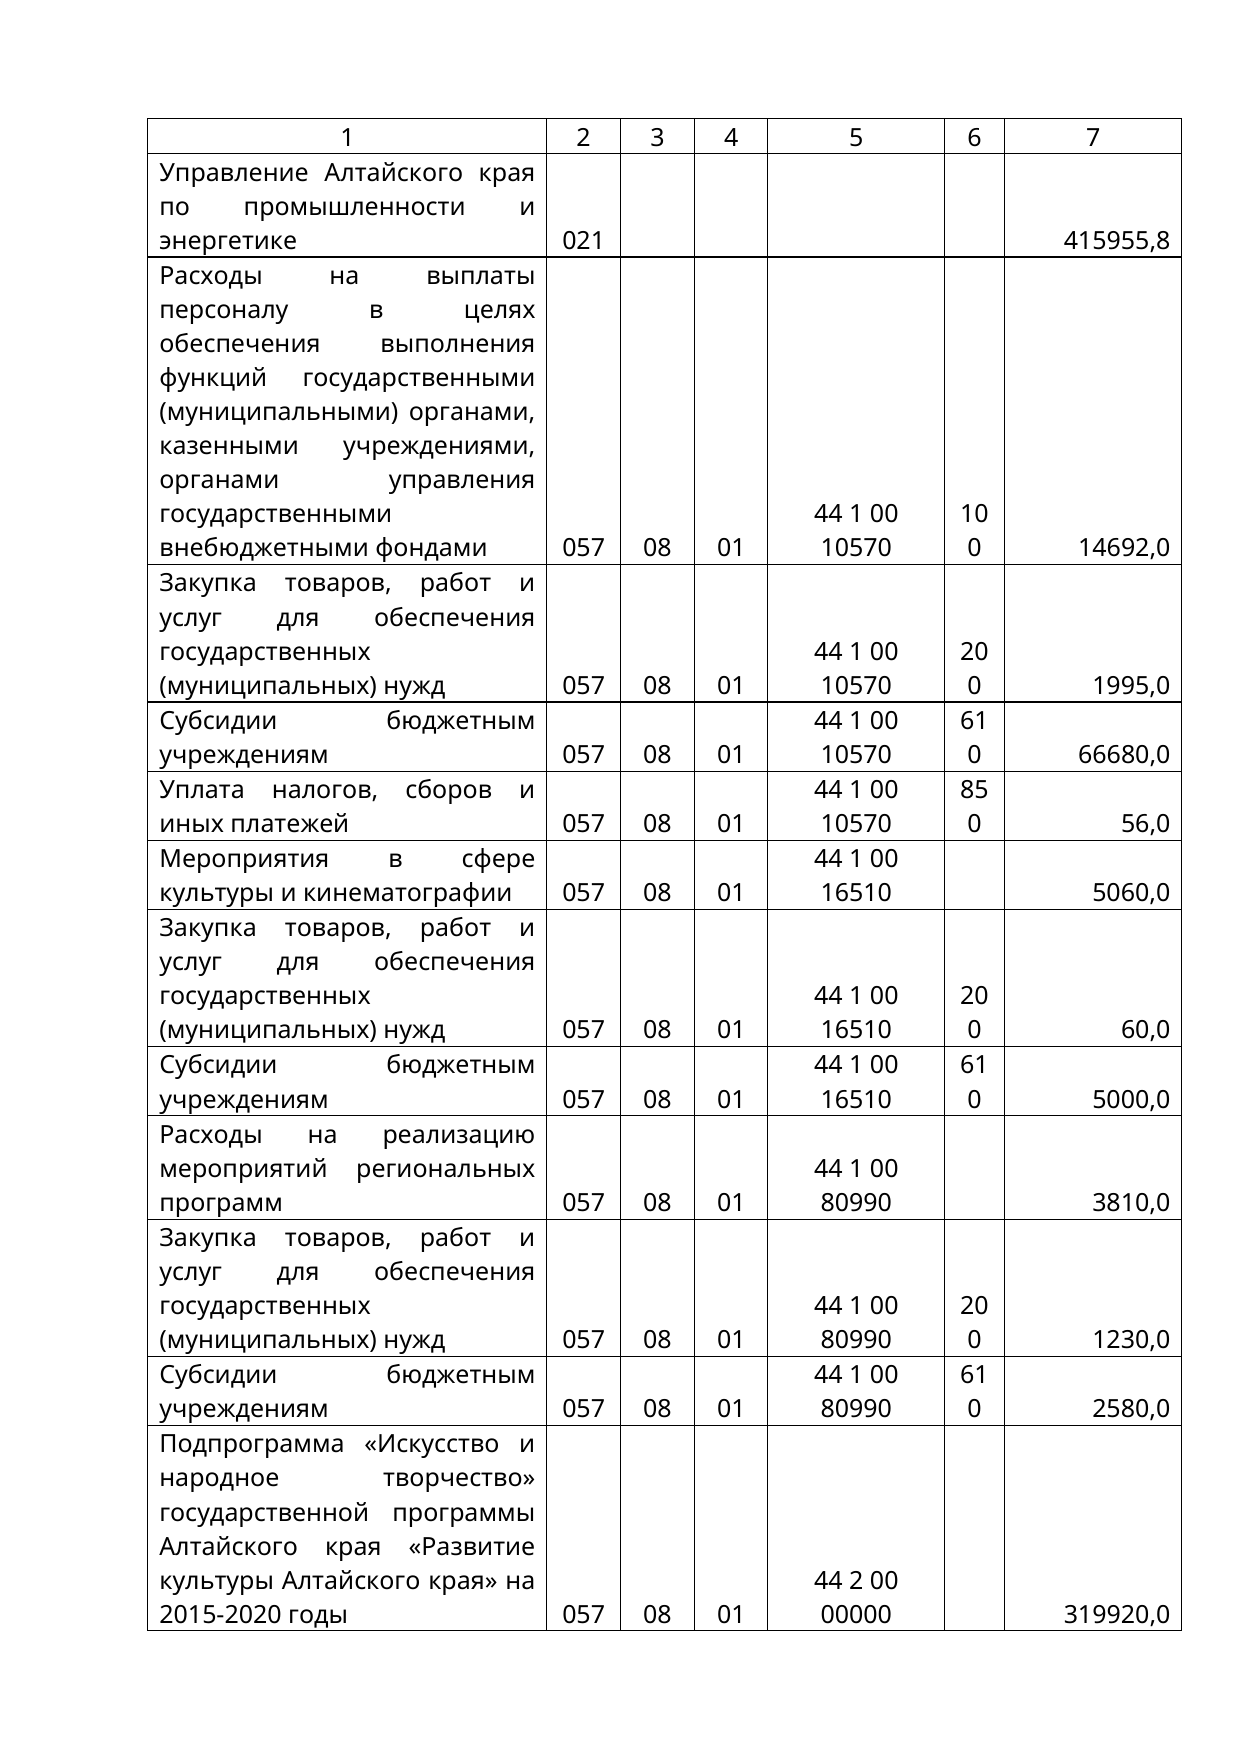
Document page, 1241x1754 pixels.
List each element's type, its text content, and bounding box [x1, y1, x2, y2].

table_cell [945, 154, 1004, 256]
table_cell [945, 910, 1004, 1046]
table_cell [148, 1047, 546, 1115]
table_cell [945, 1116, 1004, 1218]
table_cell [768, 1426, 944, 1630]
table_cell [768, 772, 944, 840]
table_cell 415955,8 [1005, 154, 1181, 256]
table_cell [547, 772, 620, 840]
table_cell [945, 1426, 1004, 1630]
table_cell [695, 154, 767, 256]
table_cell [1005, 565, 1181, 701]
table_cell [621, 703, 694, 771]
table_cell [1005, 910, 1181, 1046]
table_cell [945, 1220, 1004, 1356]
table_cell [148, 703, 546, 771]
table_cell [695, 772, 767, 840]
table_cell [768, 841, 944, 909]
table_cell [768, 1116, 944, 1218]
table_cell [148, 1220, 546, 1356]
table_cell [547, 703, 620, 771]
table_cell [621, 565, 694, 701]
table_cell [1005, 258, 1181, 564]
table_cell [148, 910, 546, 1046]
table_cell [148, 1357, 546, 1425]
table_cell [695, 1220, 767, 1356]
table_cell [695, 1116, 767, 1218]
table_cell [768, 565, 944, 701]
table_header 6 [945, 119, 1004, 153]
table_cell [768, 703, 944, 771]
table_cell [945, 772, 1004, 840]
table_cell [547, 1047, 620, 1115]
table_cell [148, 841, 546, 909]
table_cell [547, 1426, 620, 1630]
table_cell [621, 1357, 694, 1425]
table_cell [768, 154, 944, 256]
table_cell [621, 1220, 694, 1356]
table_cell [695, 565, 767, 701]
table_header 2 [547, 119, 620, 153]
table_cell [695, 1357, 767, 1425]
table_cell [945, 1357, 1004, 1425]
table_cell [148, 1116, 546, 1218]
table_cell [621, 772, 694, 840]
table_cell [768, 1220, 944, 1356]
table_header 3 [621, 119, 694, 153]
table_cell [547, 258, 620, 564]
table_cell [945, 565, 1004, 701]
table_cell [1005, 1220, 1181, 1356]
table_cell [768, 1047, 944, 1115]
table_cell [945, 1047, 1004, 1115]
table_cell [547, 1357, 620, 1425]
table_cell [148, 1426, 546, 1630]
table_header 1 [148, 119, 546, 153]
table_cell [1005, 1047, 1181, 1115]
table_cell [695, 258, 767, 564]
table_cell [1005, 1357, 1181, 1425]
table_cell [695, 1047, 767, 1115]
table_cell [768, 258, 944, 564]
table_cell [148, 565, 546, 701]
table_cell Управление Алтайского края по промышленности и энергетике [148, 154, 546, 256]
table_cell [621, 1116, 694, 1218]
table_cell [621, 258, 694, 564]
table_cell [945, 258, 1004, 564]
table_header 4 [695, 119, 767, 153]
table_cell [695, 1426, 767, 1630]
table_cell 021 [547, 154, 620, 256]
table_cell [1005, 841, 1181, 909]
table_cell [621, 154, 694, 256]
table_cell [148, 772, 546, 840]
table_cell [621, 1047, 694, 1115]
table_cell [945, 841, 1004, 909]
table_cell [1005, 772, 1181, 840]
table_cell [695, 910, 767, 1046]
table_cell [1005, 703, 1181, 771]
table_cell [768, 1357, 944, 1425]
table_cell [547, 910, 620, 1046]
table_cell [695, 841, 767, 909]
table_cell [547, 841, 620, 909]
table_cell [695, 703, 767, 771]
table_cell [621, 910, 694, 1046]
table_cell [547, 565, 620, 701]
table_header 7 [1005, 119, 1181, 153]
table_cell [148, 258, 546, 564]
table_header 5 [768, 119, 944, 153]
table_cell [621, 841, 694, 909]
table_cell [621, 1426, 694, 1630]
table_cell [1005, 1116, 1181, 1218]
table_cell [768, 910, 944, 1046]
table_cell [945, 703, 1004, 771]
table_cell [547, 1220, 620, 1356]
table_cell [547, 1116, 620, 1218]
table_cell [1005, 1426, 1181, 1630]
